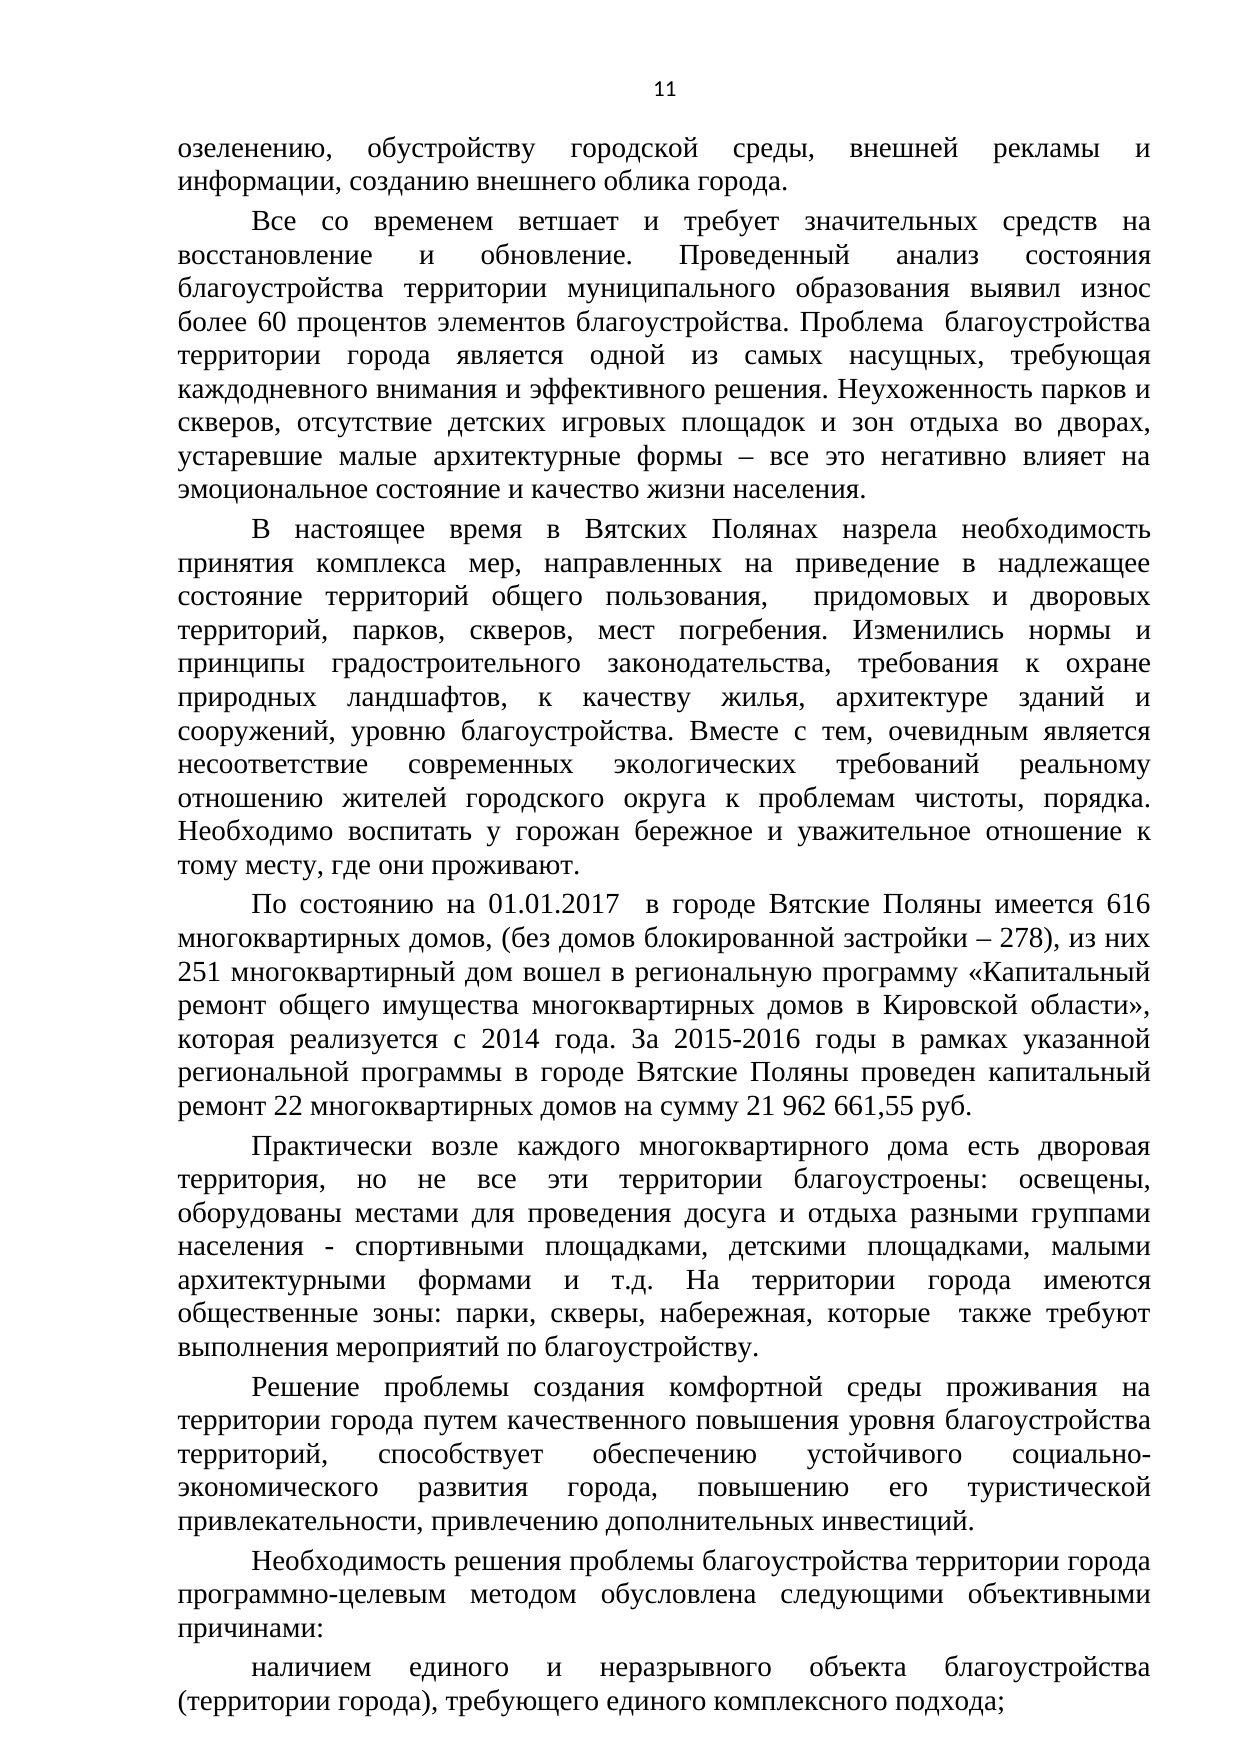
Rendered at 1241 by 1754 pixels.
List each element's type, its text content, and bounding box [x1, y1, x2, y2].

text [177, 130, 1152, 197]
text наличием единого и неразрывного объекта благоустройства (территории города), требующего единого комплексного подхода; [177, 1649, 1152, 1717]
text Решение проблемы создания комфортной среды проживания на территории города путем качественного повышения уровня благоустройства территорий, способствует обеспечению устойчивого социально-экономического развития города, повышению его туристической привлекательности, привлечению дополнительных инвестиций. [177, 1369, 1152, 1536]
text Практически возле каждого многоквартирного дома есть дворовая территория, но не все эти территории благоустроены: освещены, оборудованы местами для проведения досуга и отдыха разными группами населения - спортивными площадками, детскими площадками, малыми архитектурными формами и т.д. На территории города имеются общественные зоны: парки, скверы, набережная, которые также требуют выполнения мероприятий по благоустройству. [177, 1128, 1152, 1362]
text Все со временем ветшает и требует значительных средств на восстановление и обновление. Проведенный анализ состояния благоустройства территории муниципального образования выявил износ более 60 процентов элементов благоустройства. Проблема благоустройства территории города является одной из самых насущных, требующая каждодневного внимания и эффективного решения. Неухоженность парков и скверов, отсутствие детских игровых площадок и зон отдыха во дворах, устаревшие малые архитектурные формы – все это негативно влияет на эмоциональное состояние и качество жизни населения. [177, 203, 1152, 505]
text В настоящее время в Вятских Полянах назрела необходимость принятия комплекса мер, направленных на приведение в надлежащее состояние территорий общего пользования, придомовых и дворовых территорий, парков, скверов, мест погребения. Изменились нормы и принципы градостроительного законодательства, требования к охране природных ландшафтов, к качеству жилья, архитектуре зданий и сооружений, уровню благоустройства. Вместе с тем, очевидным является несоответствие современных экологических требований реальному отношению жителей городского округа к проблемам чистоты, порядка. Необходимо воспитать у горожан бережное и уважительное отношение к тому месту, где они проживают. [177, 511, 1152, 880]
text Необходимость решения проблемы благоустройства территории города программно-целевым методом обусловлена следующими объективными причинами: [177, 1543, 1152, 1643]
text По состоянию на 01.01.2017 в городе Вятские Поляны имеется 616 многоквартирных домов, (без домов блокированной застройки – 278), из них 251 многоквартирный дом вошел в региональную программу «Капитальный ремонт общего имущества многоквартирных домов в Кировской области», которая реализуется с 2014 года. За 2015-2016 годы в рамках указанной региональной программы в городе Вятские Поляны проведен капитальный ремонт 22 многоквартирных домов на сумму 21 962 661,55 руб. [177, 887, 1152, 1121]
